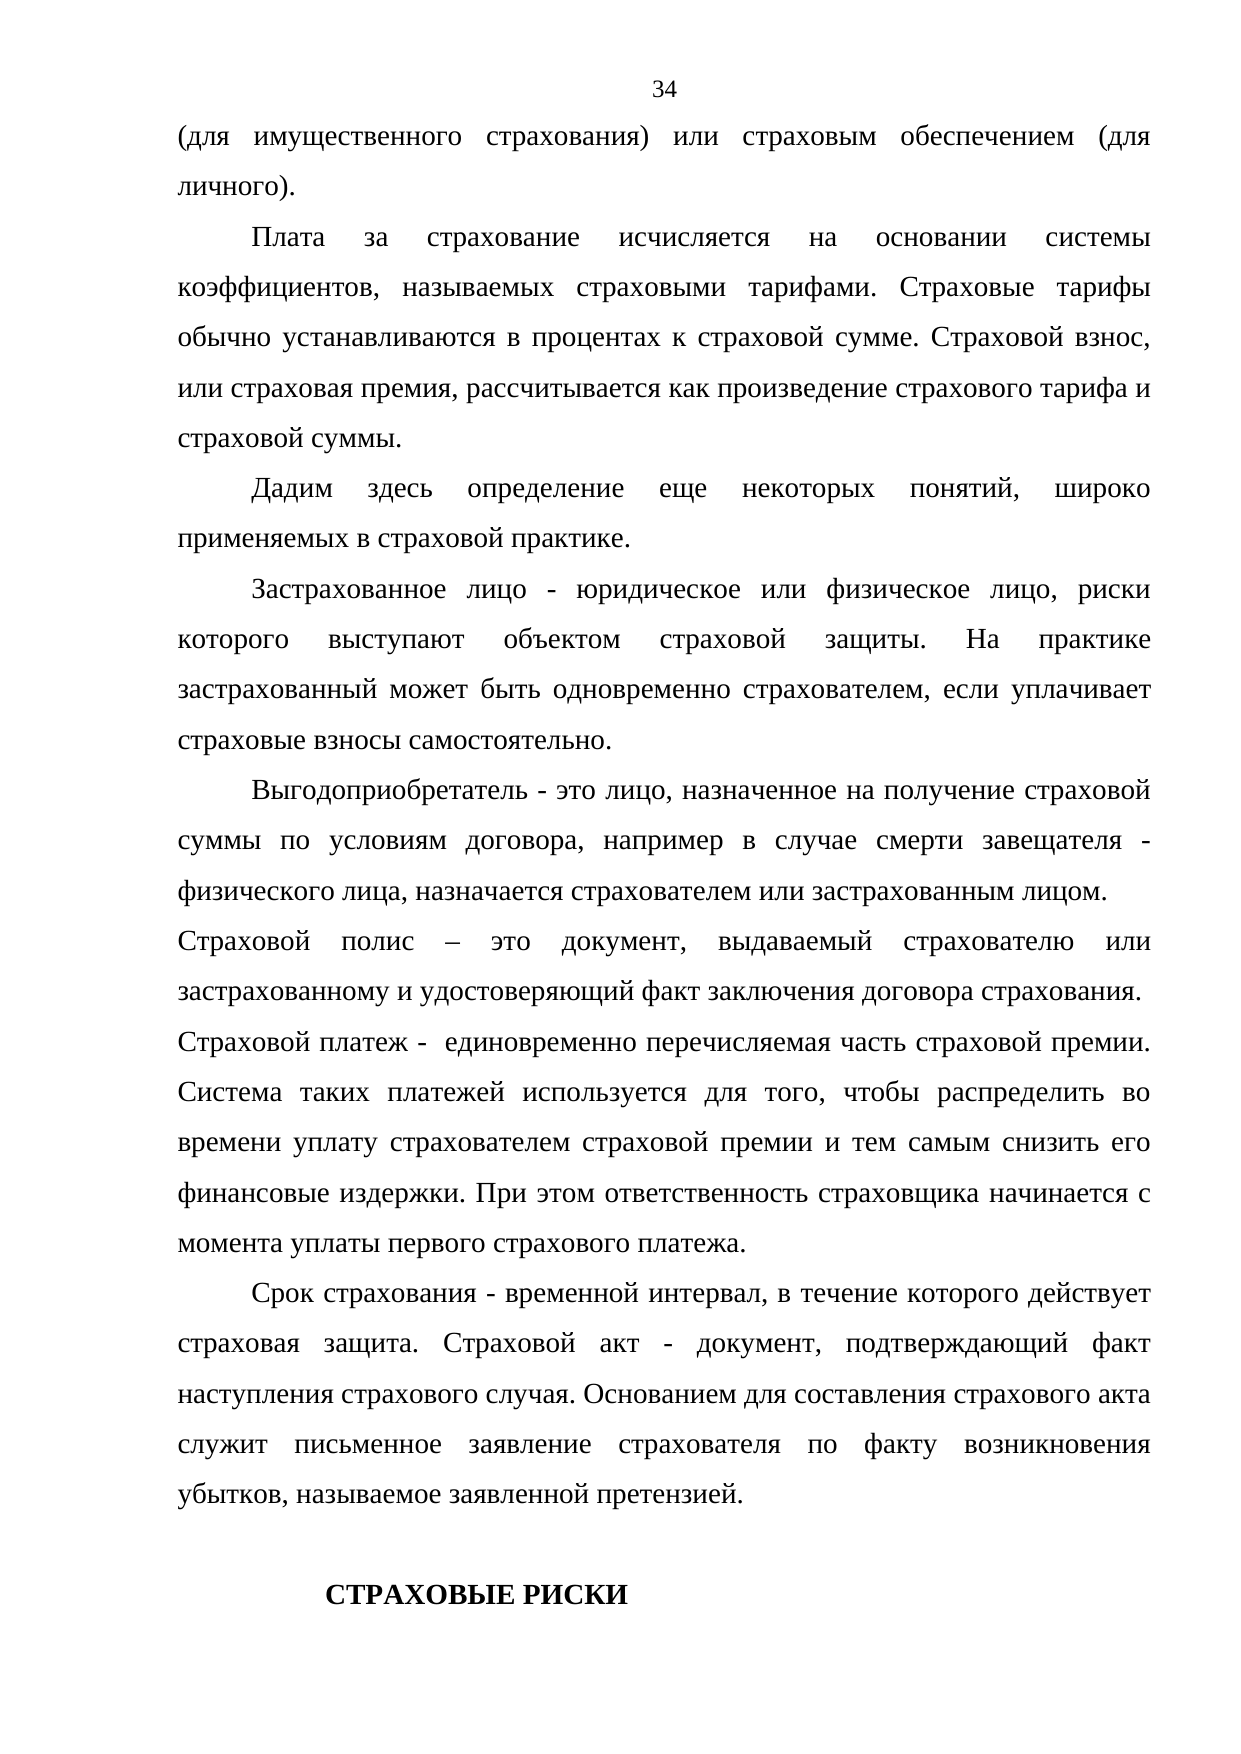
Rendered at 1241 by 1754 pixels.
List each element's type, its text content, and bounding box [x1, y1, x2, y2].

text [177, 118, 1152, 202]
text СТРАХОВЫЕ РИСКИ [251, 1577, 1240, 1611]
text Застрахованное лицо - юридическое или физическое лицо, риски которого выступают объектом страховой защиты. На практике застрахованный может быть одновременно страхователем, если уплачивает страховые взносы самостоятельно. [177, 571, 1152, 755]
text Страховой полис – это документ, выдаваемый страхователю или застрахованному и удостоверяющий факт заключения договора страхования. [177, 923, 1152, 1007]
text Дадим здесь определение еще некоторых понятий, широко применяемых в страховой практике. [177, 470, 1152, 554]
text Выгодоприобретатель - это лицо, назначенное на получение страховой суммы по условиям договора, например в случае смерти завещателя - физического лица, назначается страхователем или застрахованным лицом. [177, 772, 1152, 906]
text Плата за страхование исчисляется на основании системы коэффициентов, называемых страховыми тарифами. Страховые тарифы обычно устанавливаются в процентах к страховой сумме. Страховой взнос, или страховая премия, рассчитывается как произведение страхового тарифа и страховой суммы. [177, 219, 1152, 453]
text Срок страхования - временной интервал, в течение которого действует страховая защита. Страховой акт - документ, подтверждающий факт наступления страхового случая. Основанием для составления страхового акта служит письменное заявление страхователя по факту возникновения убытков, называемое заявленной претензией. [177, 1275, 1152, 1510]
text Страховой платеж - единовременно перечисляемая часть страховой премии. Система таких платежей используется для того, чтобы распределить во времени уплату страхователем страховой премии и тем самым снизить его финансовые издержки. При этом ответственность страховщика начинается с момента уплаты первого страхового платежа. [177, 1024, 1152, 1258]
